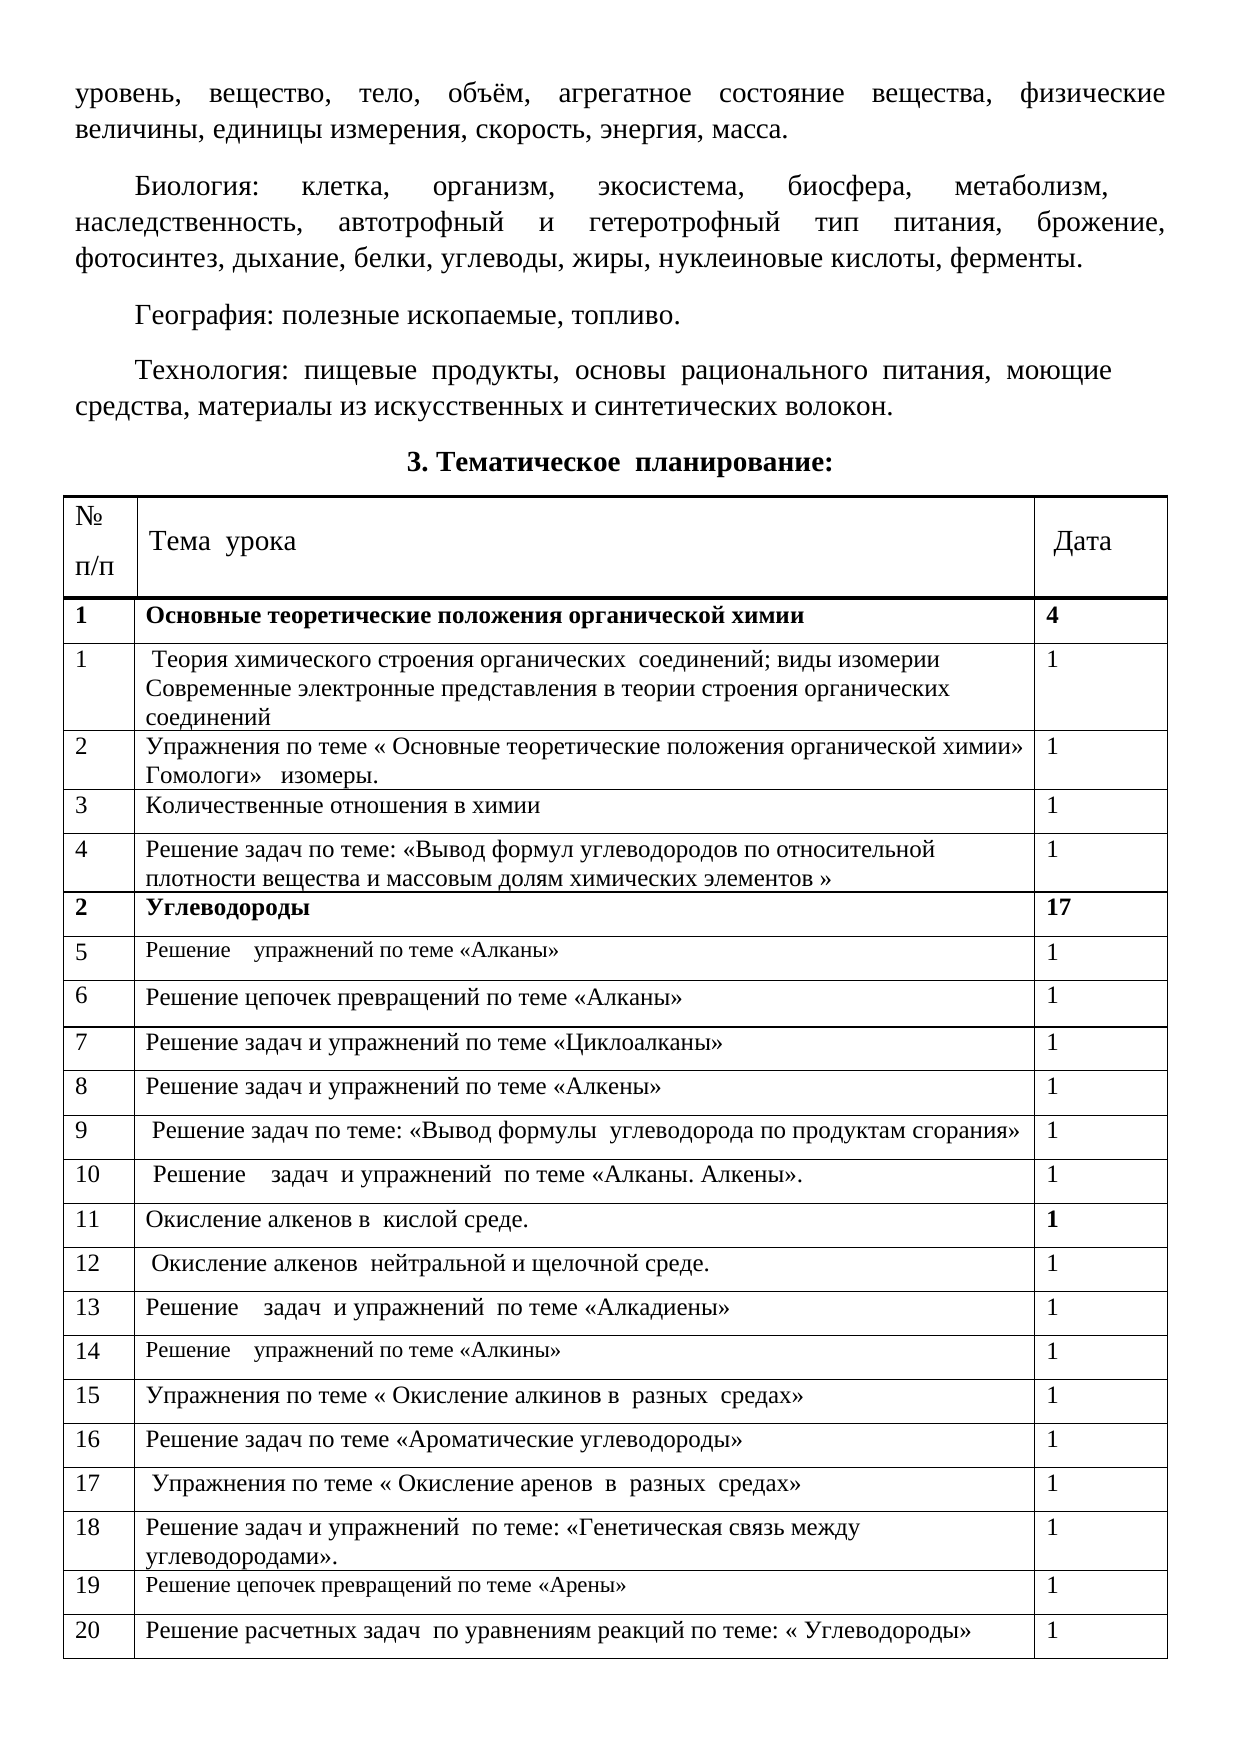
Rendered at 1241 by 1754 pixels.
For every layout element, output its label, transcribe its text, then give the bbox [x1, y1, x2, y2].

table_cell 3 [64, 790, 134, 833]
table_cell 10 [64, 1160, 134, 1203]
table_cell Решение задач и упражнений по теме «Алканы. Алкены». [135, 1160, 1034, 1203]
table_cell 1 [1035, 1468, 1167, 1511]
table_cell Окисление алкенов в кислой среде. [135, 1204, 1034, 1247]
table_cell Упражнения по теме « Окисление аренов в разных средах» [135, 1468, 1034, 1511]
text Технология: пищевые продукты, основы рационального питания, моющие средства, материалы из искусственных и синтетических волокон. [75, 352, 1171, 421]
table_cell 14 [64, 1336, 134, 1379]
table_cell 7 [64, 1028, 134, 1070]
table_cell 1 [1035, 1292, 1167, 1335]
table_cell 16 [64, 1424, 134, 1467]
table_cell 15 [64, 1380, 134, 1423]
table_cell 1 [1035, 1071, 1167, 1114]
table_cell Упражнения по теме « Основные теоретические положения органической химии» Гомологи» изомеры. [135, 731, 1034, 789]
table_cell Упражнения по теме « Окисление алкинов в разных средах» [135, 1380, 1034, 1423]
table_cell 1 [1035, 1512, 1167, 1569]
table_header Тема урока [138, 498, 1034, 596]
table_cell Углеводороды [135, 893, 1034, 936]
table_header Основные теоретические положения органической химии [135, 600, 1034, 643]
table_cell 18 [64, 1512, 134, 1569]
table_cell 1 [1035, 1424, 1167, 1467]
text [75, 75, 1166, 145]
table_cell 17 [1035, 893, 1167, 936]
table_cell Окисление алкенов нейтральной и щелочной среде. [135, 1248, 1034, 1291]
table_cell 1 [1035, 644, 1167, 730]
table_cell 11 [64, 1204, 134, 1247]
table_cell Решение задач и упражнений по теме «Алкены» [135, 1071, 1034, 1114]
table_header 1 [64, 600, 134, 643]
table_cell Решение задач и упражнений по теме «Циклоалканы» [135, 1028, 1034, 1070]
table_cell 1 [1035, 981, 1167, 1026]
table_cell Решение упражнений по теме «Алканы» [135, 937, 1034, 979]
table_cell 1 [1035, 1615, 1167, 1658]
table_cell 1 [1035, 1380, 1167, 1423]
table_cell 2 [64, 731, 134, 789]
table_header № п/п [64, 498, 137, 596]
table_cell Решение цепочек превращений по теме «Арены» [135, 1571, 1034, 1614]
table_cell 8 [64, 1071, 134, 1114]
table_header 4 [1035, 600, 1167, 643]
table_cell 1 [1035, 1116, 1167, 1158]
table_header Дата [1035, 498, 1167, 596]
text 3. Тематическое планирование: [75, 444, 1165, 478]
table_cell 20 [64, 1615, 134, 1658]
table_cell Решение задач по теме: «Вывод формулы углеводорода по продуктам сгорания» [135, 1116, 1034, 1158]
table_cell Решение цепочек превращений по теме «Алканы» [135, 981, 1034, 1026]
table_cell 6 [64, 981, 134, 1026]
table_cell 1 [1035, 790, 1167, 833]
table_cell 1 [1035, 1571, 1167, 1614]
table_cell 17 [64, 1468, 134, 1511]
table_cell 1 [64, 644, 134, 730]
table_cell Решение упражнений по теме «Алкины» [135, 1336, 1034, 1379]
table_cell Решение расчетных задач по уравнениям реакций по теме: « Углеводороды» [135, 1615, 1034, 1658]
table_cell 9 [64, 1116, 134, 1158]
table_cell Решение задач и упражнений по теме: «Генетическая связь между углеводородами». [135, 1512, 1034, 1569]
table_cell Решение задач по теме «Ароматические углеводороды» [135, 1424, 1034, 1467]
table_cell 1 [1035, 1248, 1167, 1291]
table_cell 1 [1035, 731, 1167, 789]
table_cell 13 [64, 1292, 134, 1335]
text Биология: клетка, организм, экосистема, биосфера, метаболизм, наследственность, автотрофный и гетеротрофный тип питания, брожение, фотосинтез, дыхание, белки, углеводы, жиры, нуклеиновые кислоты, ферменты. [75, 168, 1165, 274]
table_cell Решение задач по теме: «Вывод формул углеводородов по относительной плотности вещества и массовым долям химических элементов » [135, 834, 1034, 891]
text География: полезные ископаемые, топливо. [134, 297, 1167, 331]
table_cell 1 [1035, 1028, 1167, 1070]
table_cell 1 [1035, 1160, 1167, 1203]
table_cell Решение задач и упражнений по теме «Алкадиены» [135, 1292, 1034, 1335]
table_cell 5 [64, 937, 134, 979]
table_cell Теория химического строения органических соединений; виды изомерии Современные электронные представления в теории строения органических соединений [135, 644, 1034, 730]
table_cell 12 [64, 1248, 134, 1291]
table_cell 1 [1035, 834, 1167, 891]
table_cell 19 [64, 1571, 134, 1614]
table_cell 1 [1035, 1336, 1167, 1379]
table_cell 1 [1035, 937, 1167, 979]
table_cell Количественные отношения в химии [135, 790, 1034, 833]
table_cell 1 [1035, 1204, 1167, 1247]
table_cell 2 [64, 893, 134, 936]
table_cell 4 [64, 834, 134, 891]
